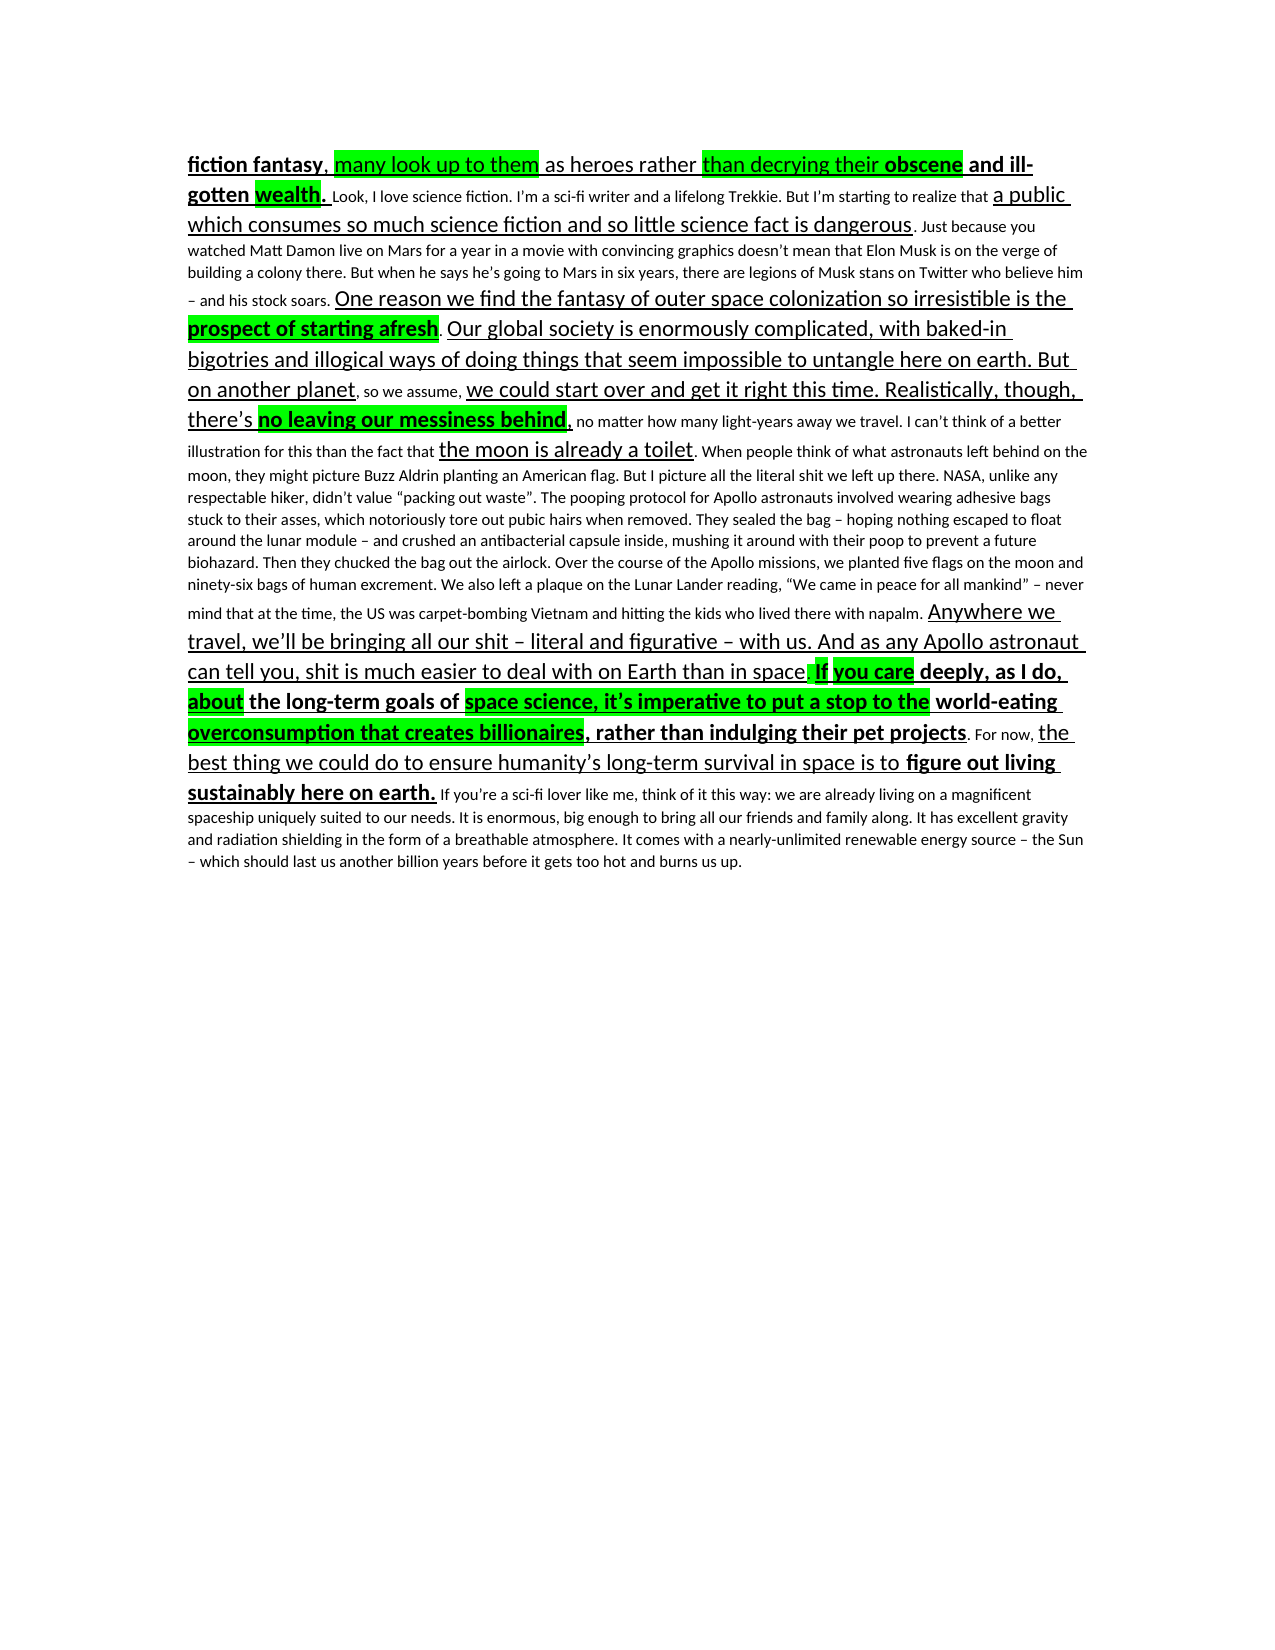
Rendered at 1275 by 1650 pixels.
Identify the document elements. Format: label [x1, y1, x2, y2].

text [187, 150, 1087, 872]
